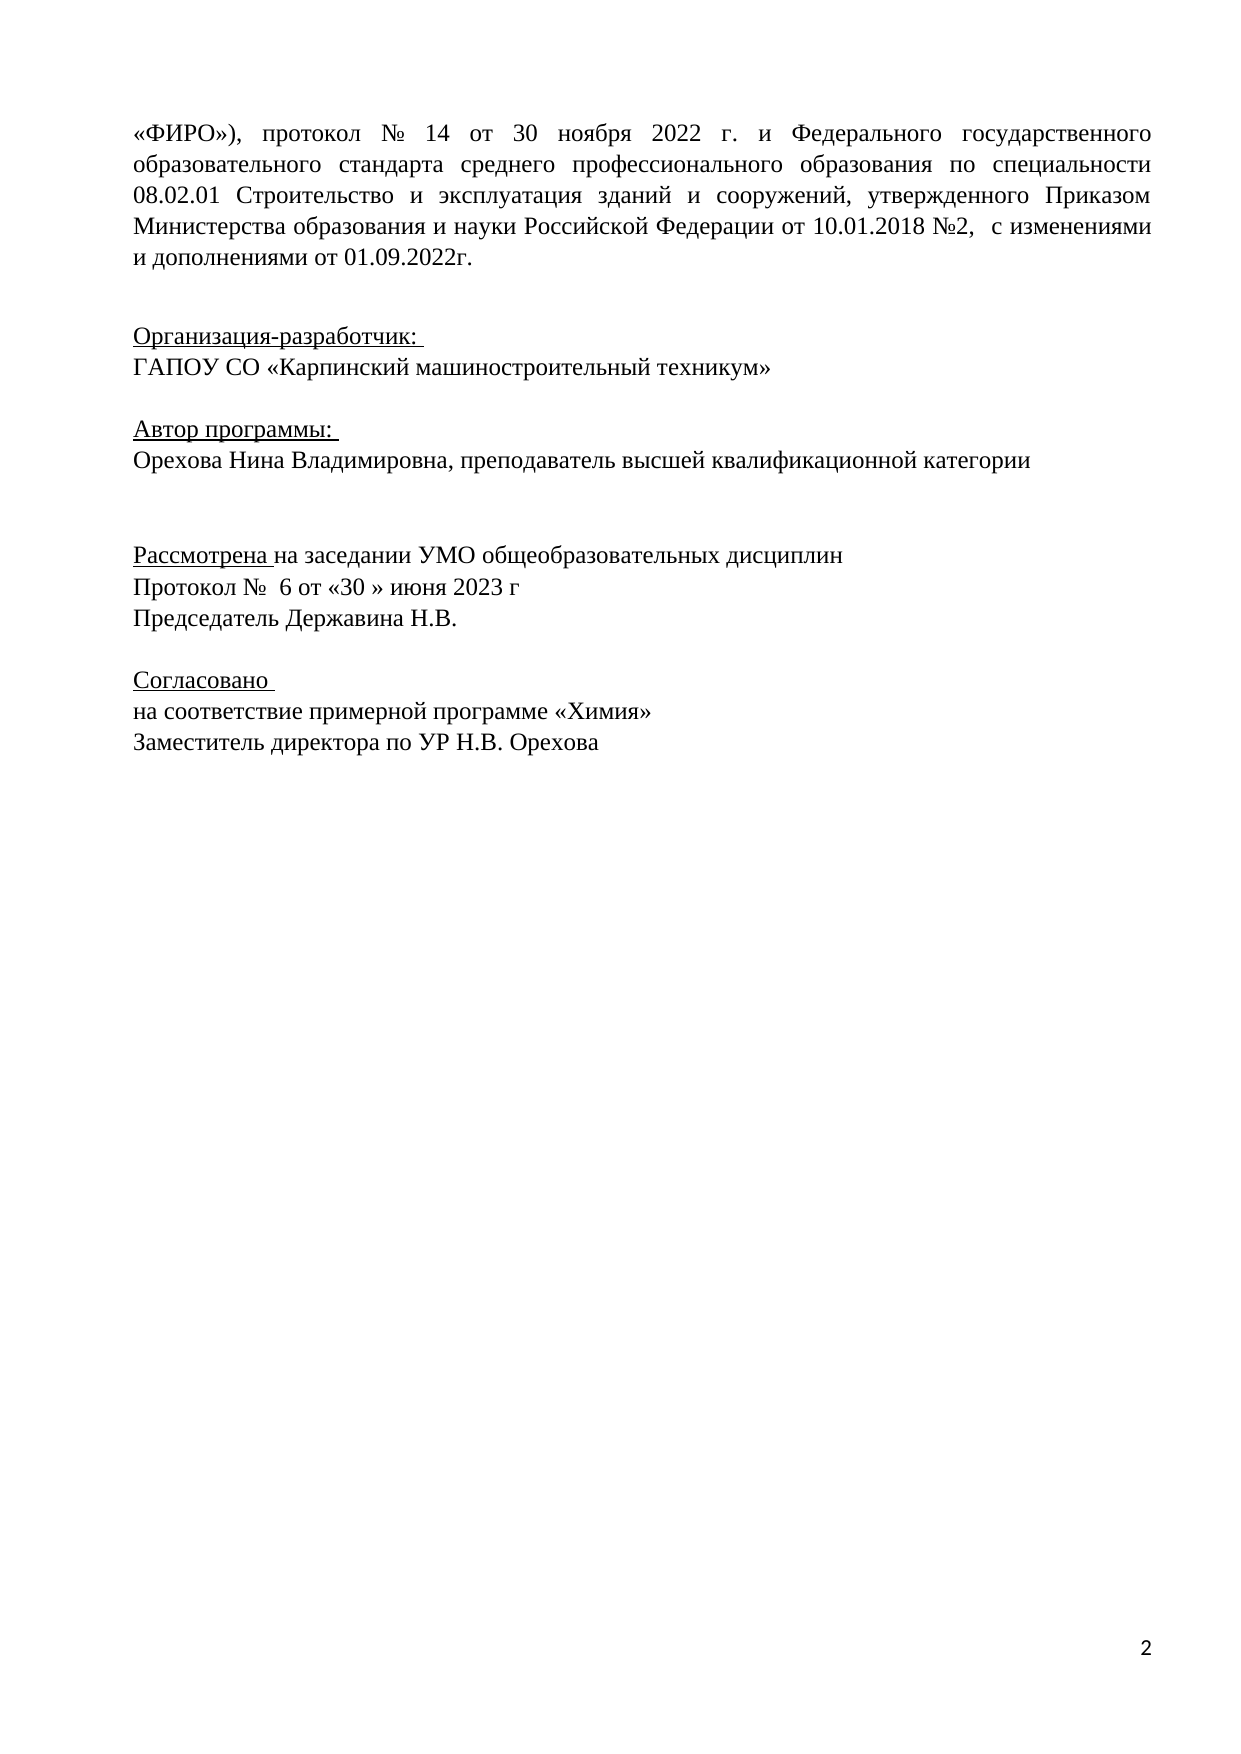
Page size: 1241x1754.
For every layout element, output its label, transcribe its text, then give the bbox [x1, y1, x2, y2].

text на соответствие примерной программе «Химия» [133, 696, 1152, 724]
text Орехова Нина Владимировна, преподаватель высшей квалификационной категории [133, 445, 1152, 474]
text Председатель Державина Н.В. [133, 603, 1152, 631]
text Протокол № 6 от «30 » июня 2023 г [133, 572, 1152, 600]
text Согласовано [133, 665, 1152, 693]
text Организация-разработчик: [133, 321, 1152, 350]
text Рассмотрена на заседании УМО общеобразовательных дисциплин [133, 541, 1152, 569]
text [133, 118, 1152, 271]
text Заместитель директора по УР Н.В. Орехова [133, 727, 1152, 756]
text ГАПОУ СО «Карпинский машиностроительный техникум» [133, 352, 1152, 381]
text Автор программы: [133, 414, 1152, 443]
